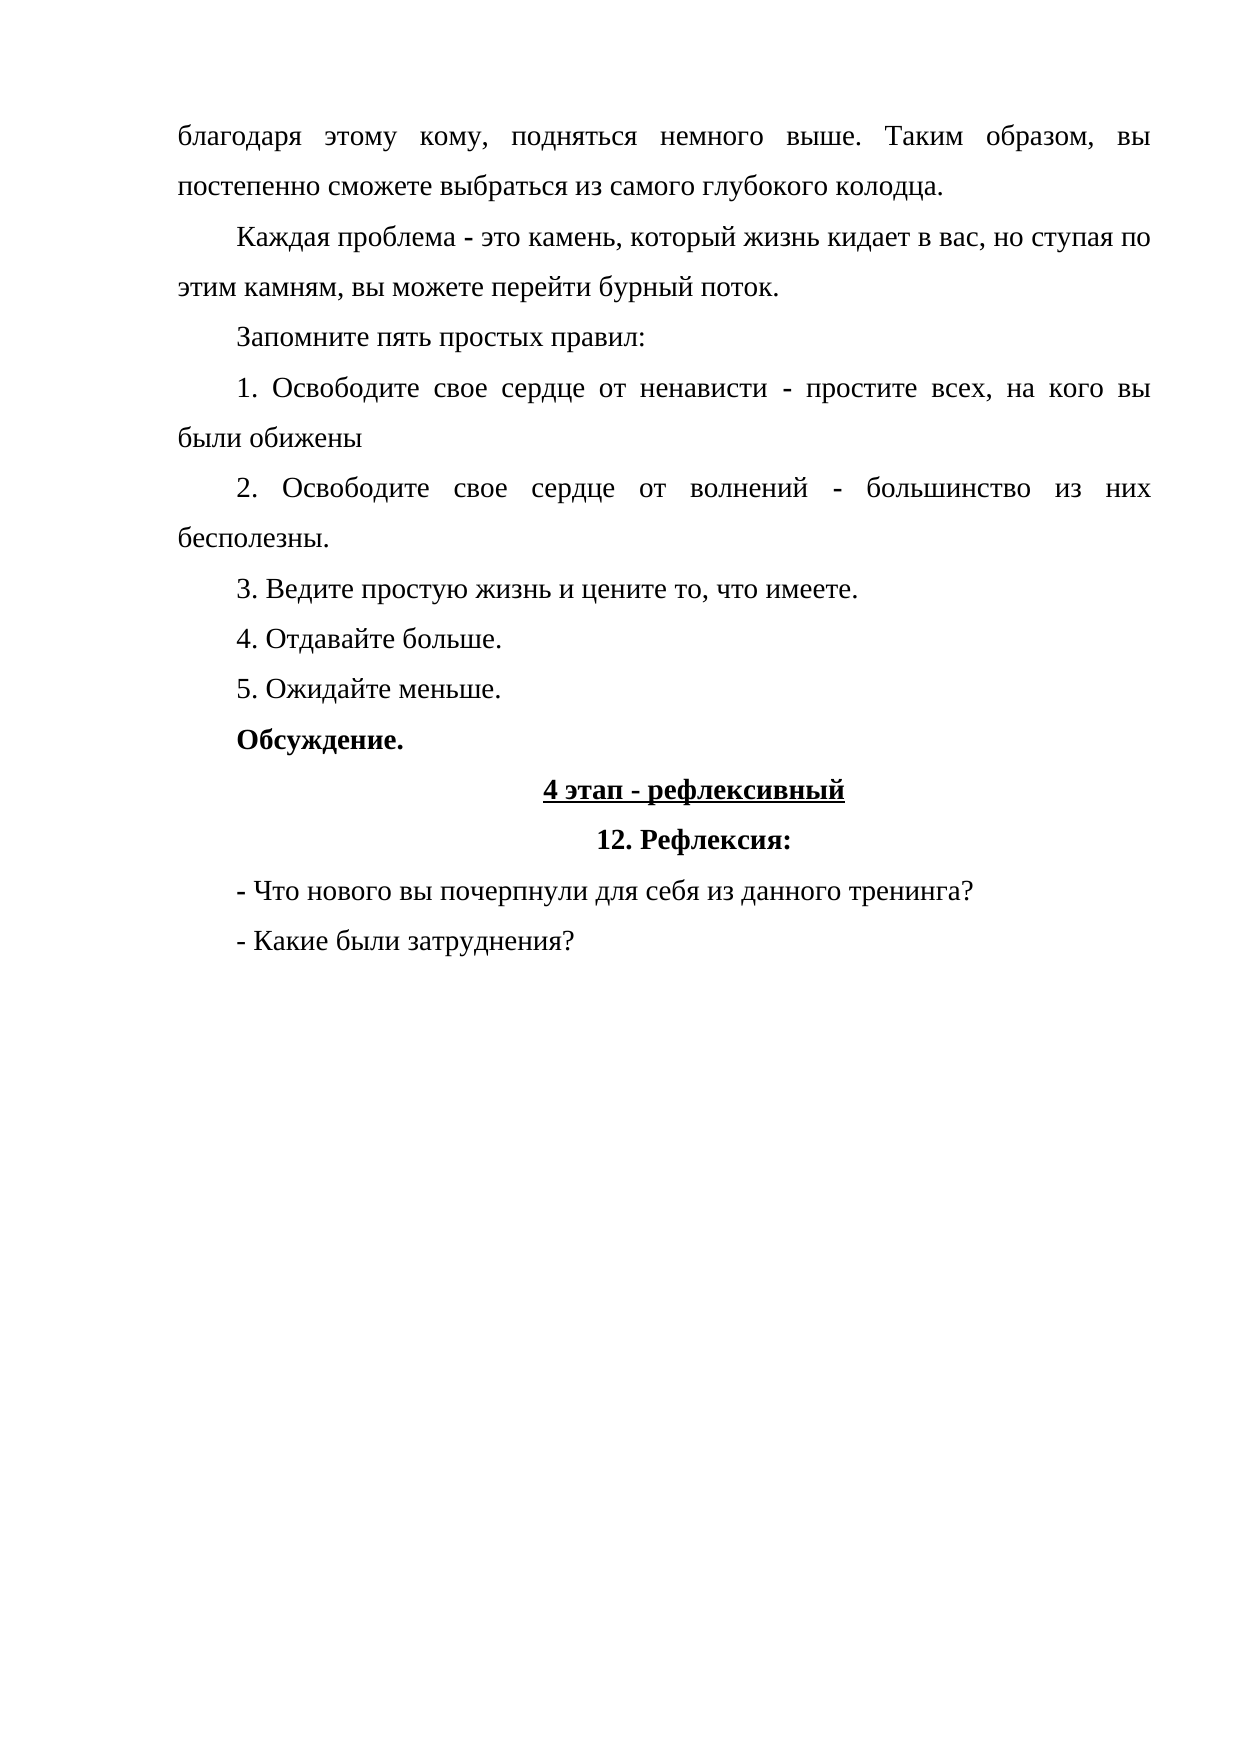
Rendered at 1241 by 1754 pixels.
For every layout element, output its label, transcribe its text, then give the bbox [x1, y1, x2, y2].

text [177, 118, 1152, 202]
text - Что нового вы почерпнули для себя из данного тренинга? [177, 873, 1152, 906]
text - Какие были затруднения? [177, 923, 1152, 957]
text Обсуждение. [177, 722, 1152, 755]
text 4. Отдавайте больше. [177, 621, 1152, 655]
text 12. Рефлексия: [177, 822, 1152, 856]
text 2. Освободите свое сердце от волнений - большинство из них бесполезны. [177, 470, 1152, 554]
text Запомните пять простых правил: [177, 319, 1152, 353]
text 1. Освободите свое сердце от ненависти - простите всех, на кого вы были обижены [177, 370, 1152, 453]
text Каждая проблема - это камень, который жизнь кидает в вас, но ступая по этим камням, вы можете перейти бурный поток. [177, 219, 1152, 303]
text 5. Ожидайте меньше. [177, 672, 1152, 705]
text 3. Ведите простую жизнь и цените то, что имеете. [177, 571, 1152, 604]
text 4 этап - рефлексивный [177, 772, 1152, 806]
